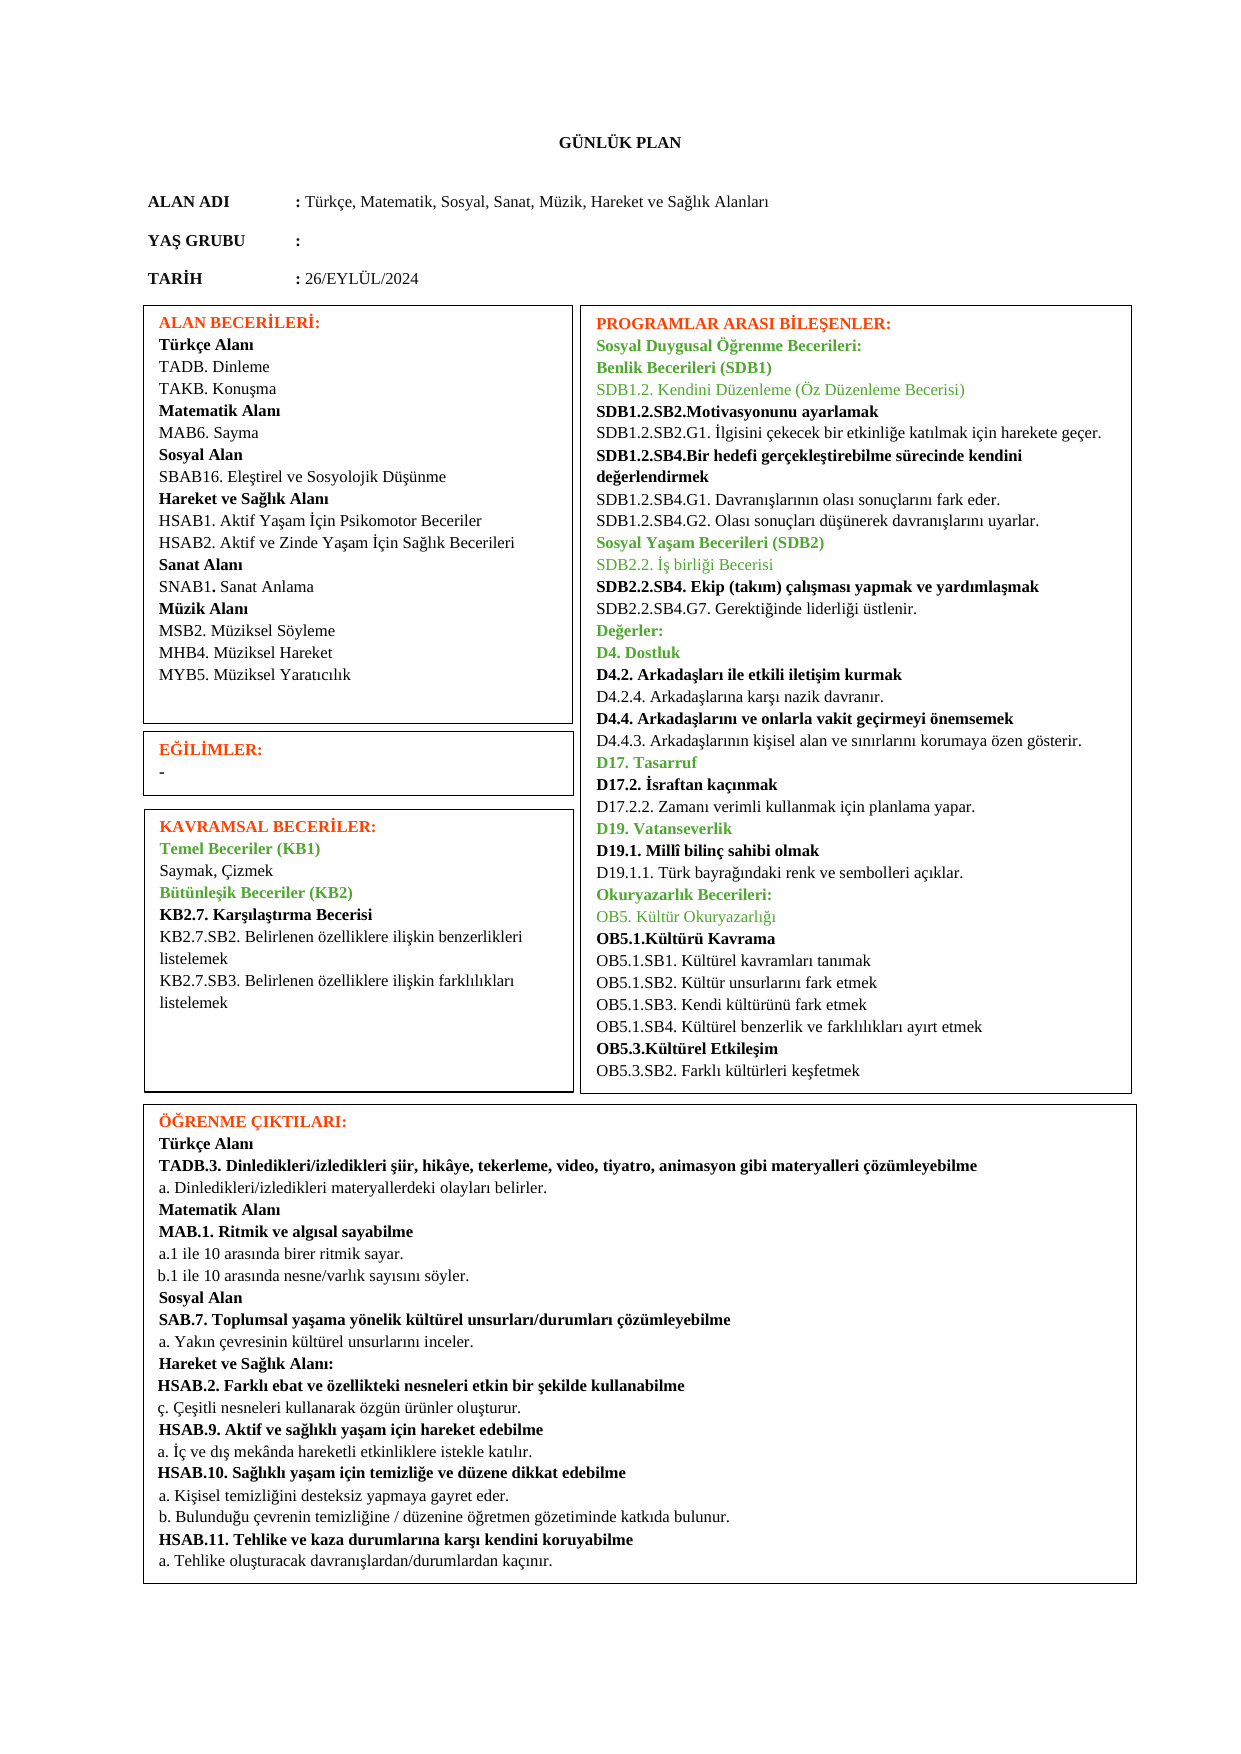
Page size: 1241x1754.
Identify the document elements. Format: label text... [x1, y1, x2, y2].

text YAŞ GRUBU : [148, 231, 1093, 250]
text TARİH : 26/EYLÜL/2024 [148, 269, 1093, 288]
text GÜNLÜK PLAN [148, 133, 1093, 152]
text ALAN ADI : Türkçe, Matematik, Sosyal, Sanat, Müzik, Hareket ve Sağlık Alanları [148, 192, 1093, 211]
